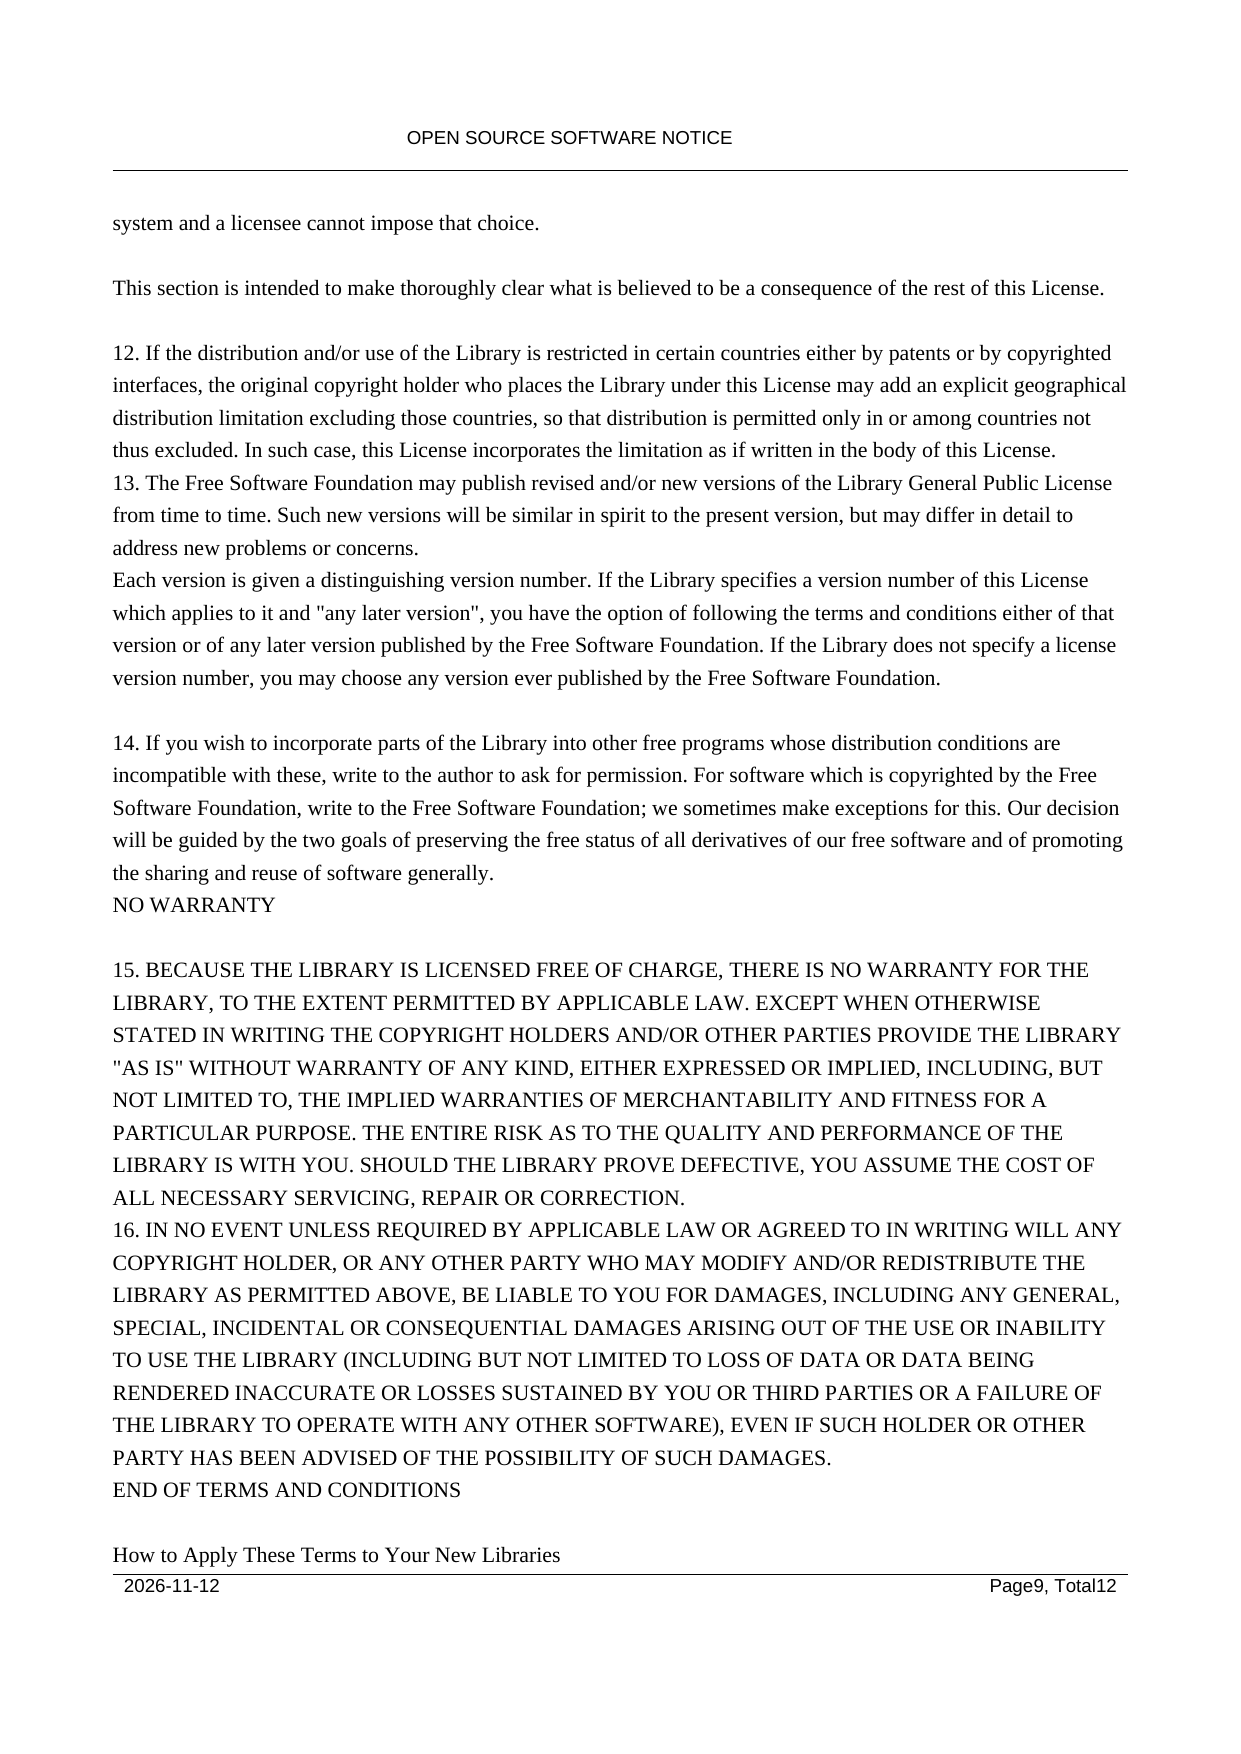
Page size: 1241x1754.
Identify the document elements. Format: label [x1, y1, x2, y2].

text [112, 206, 1128, 1571]
